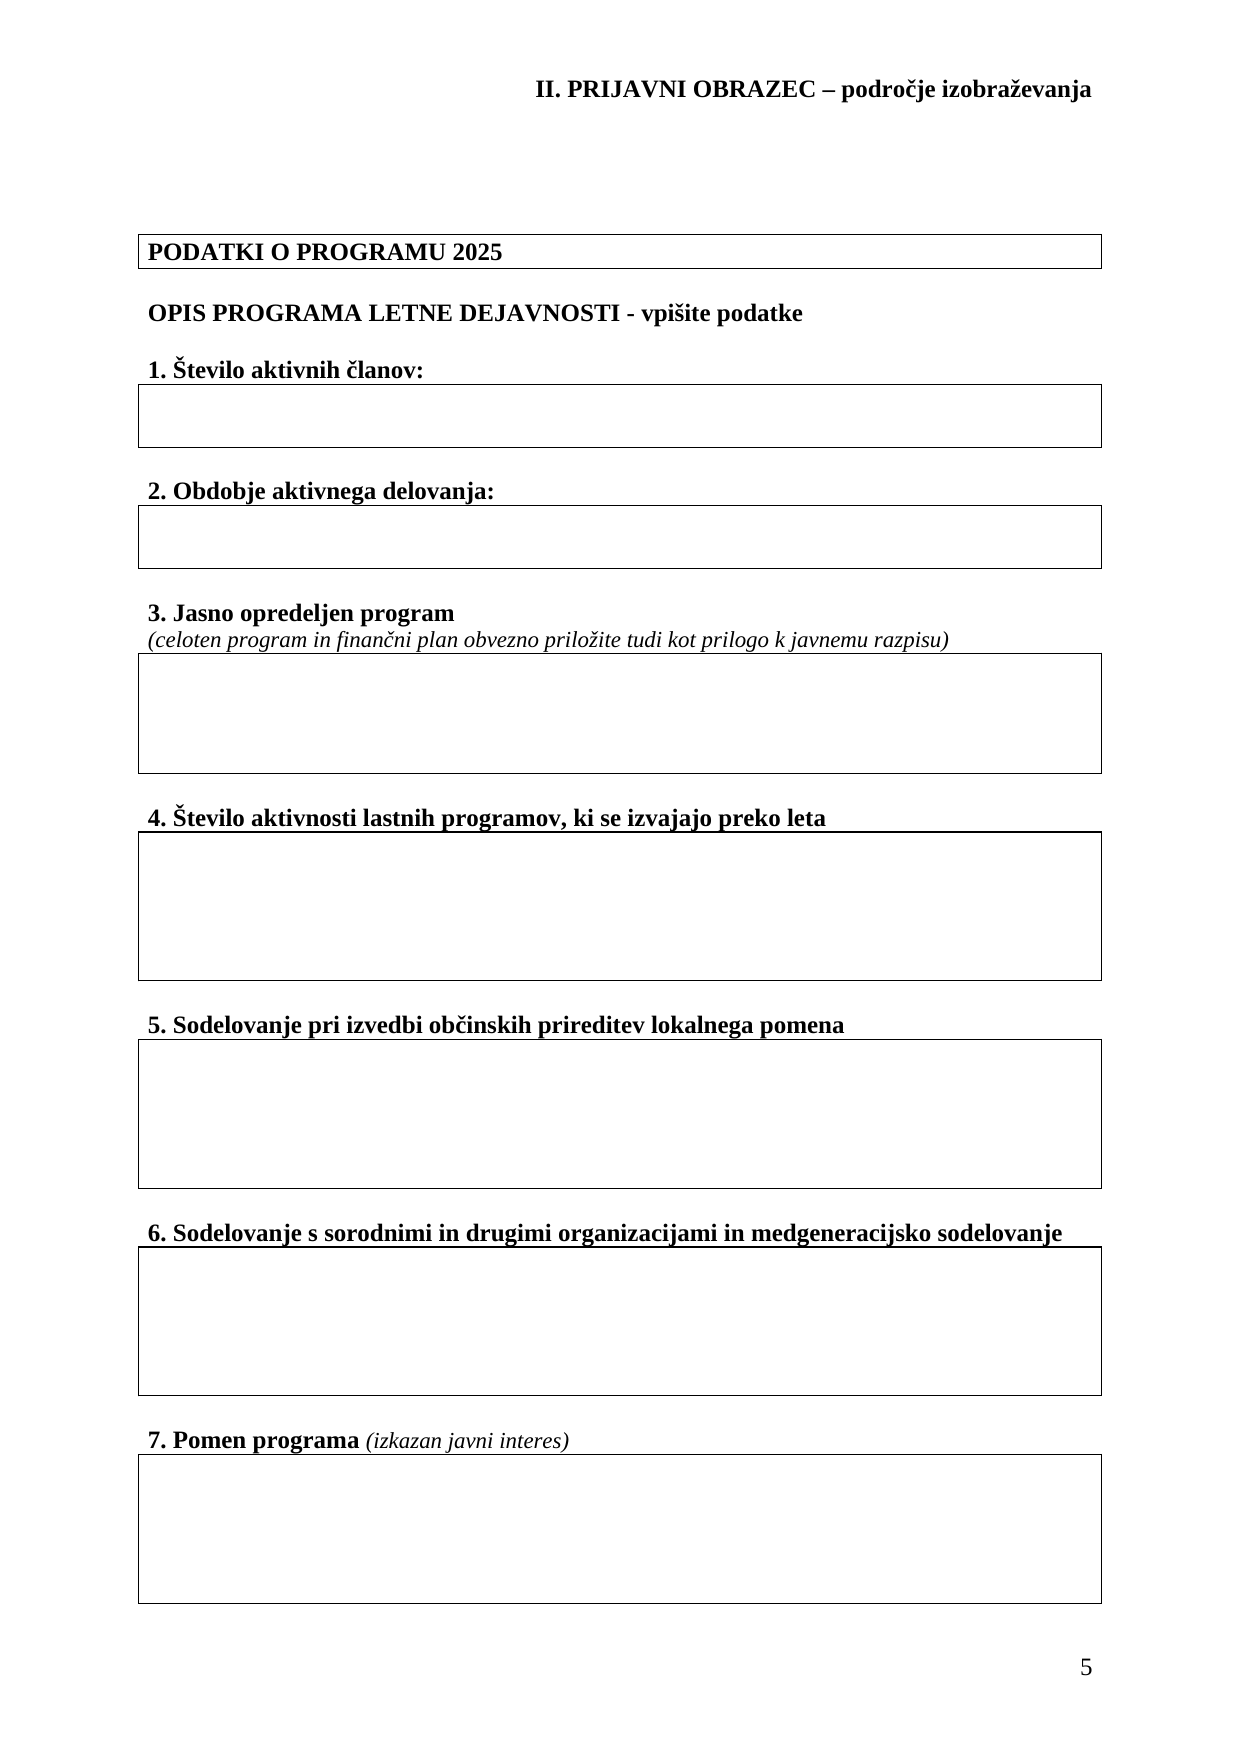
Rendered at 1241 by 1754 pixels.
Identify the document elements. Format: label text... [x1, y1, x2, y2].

text PODATKI O PROGRAMU 2025 [139, 235, 1101, 268]
text 7. Pomen programa (izkazan javni interes) [148, 1425, 1093, 1454]
text 5. Sodelovanje pri izvedbi občinskih prireditev lokalnega pomena [148, 1010, 1093, 1039]
text 1. Število aktivnih članov: [148, 355, 1093, 384]
text OPIS PROGRAMA LETNE DEJAVNTI - vpišite podatke [148, 298, 1093, 326]
text (celoten program in finančni plan obvezno priložite tudi kot prilogo k javnemu razpisu) [148, 626, 1093, 653]
text 3. Jasno opredeljen program [148, 598, 1093, 626]
text 2. Obdobje aktivnega delovanja: [148, 476, 1093, 505]
text 6. Sodelovanje s sorodnimi in drugimi organizacijami in medgeneracijsko sodelovanje [148, 1218, 1093, 1246]
text 4. Število aktivnosti lastnih programov, ki se izvajajo preko leta [148, 803, 1093, 831]
